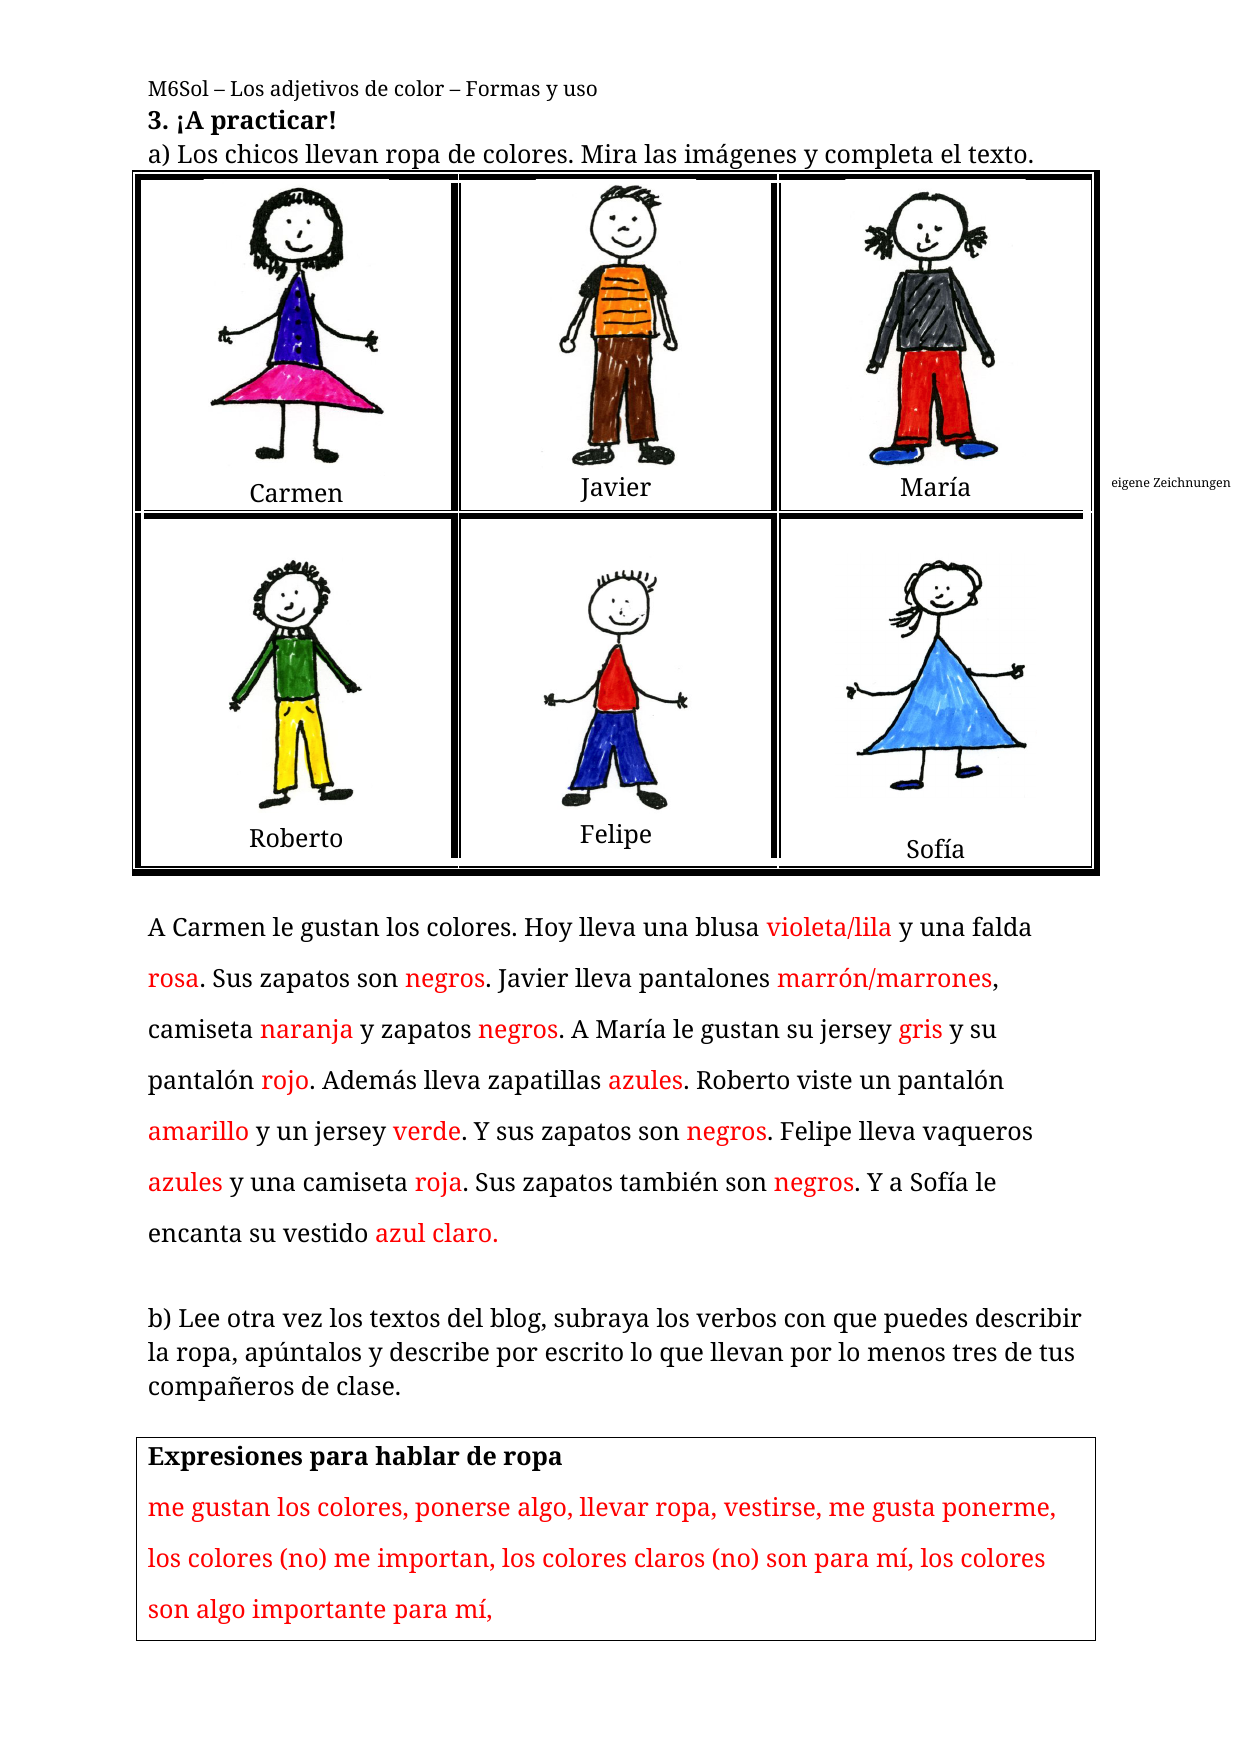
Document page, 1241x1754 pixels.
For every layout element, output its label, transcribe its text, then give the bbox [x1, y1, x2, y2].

picture [532, 553, 699, 817]
table_header Carmen [141, 180, 456, 510]
table_cell Sofía [776, 510, 1094, 866]
picture [845, 179, 1026, 470]
text a) Los chicos llevan ropa de colores. Mira las imágenes y completa el texto. [148, 136, 1092, 170]
text 3. ¡A practicar! [148, 102, 1092, 136]
table_header Javier [456, 172, 776, 510]
text b) Lee otra vez los textos del blog, subraya los verbos con que puedes describir la ropa, apúntalos y describe por escrito lo que llevan por lo menos tres de tus compañeros de clase. [148, 1301, 1092, 1403]
table_header María [776, 172, 1094, 510]
picture [220, 553, 373, 821]
text A Carmen le gustan los colores. Hoy lleva una blusa violeta/lila y una falda rosa. Sus zapatos son negros. Javier lleva pantalones marrón/marrones, camiseta naranja y zapatos negros. A María le gustan su jersey gris y su pantalón rojo. Además lleva zapatillas azules. Roberto viste un pantalón amarillo y un jersey verde. Y sus zapatos son negros. Felipe lleva vaqueros azules y una camiseta roja. Sus zapatos también son negros. Y a Sofía le encanta su vestido azul claro. [148, 909, 1092, 1250]
picture [203, 179, 389, 476]
table_cell Roberto [136, 510, 456, 866]
picture [835, 553, 1037, 798]
picture [535, 179, 697, 470]
table_cell Felipe [456, 510, 776, 866]
table_header Expresiones para hablar de ropa me gustan los colores, ponerse algo, llevar ropa, vestirse, me gusta ponerme, los colores (no) me importan, los colores claros (no) son para mí, los colores son algo importante para mí, [137, 1438, 1095, 1640]
